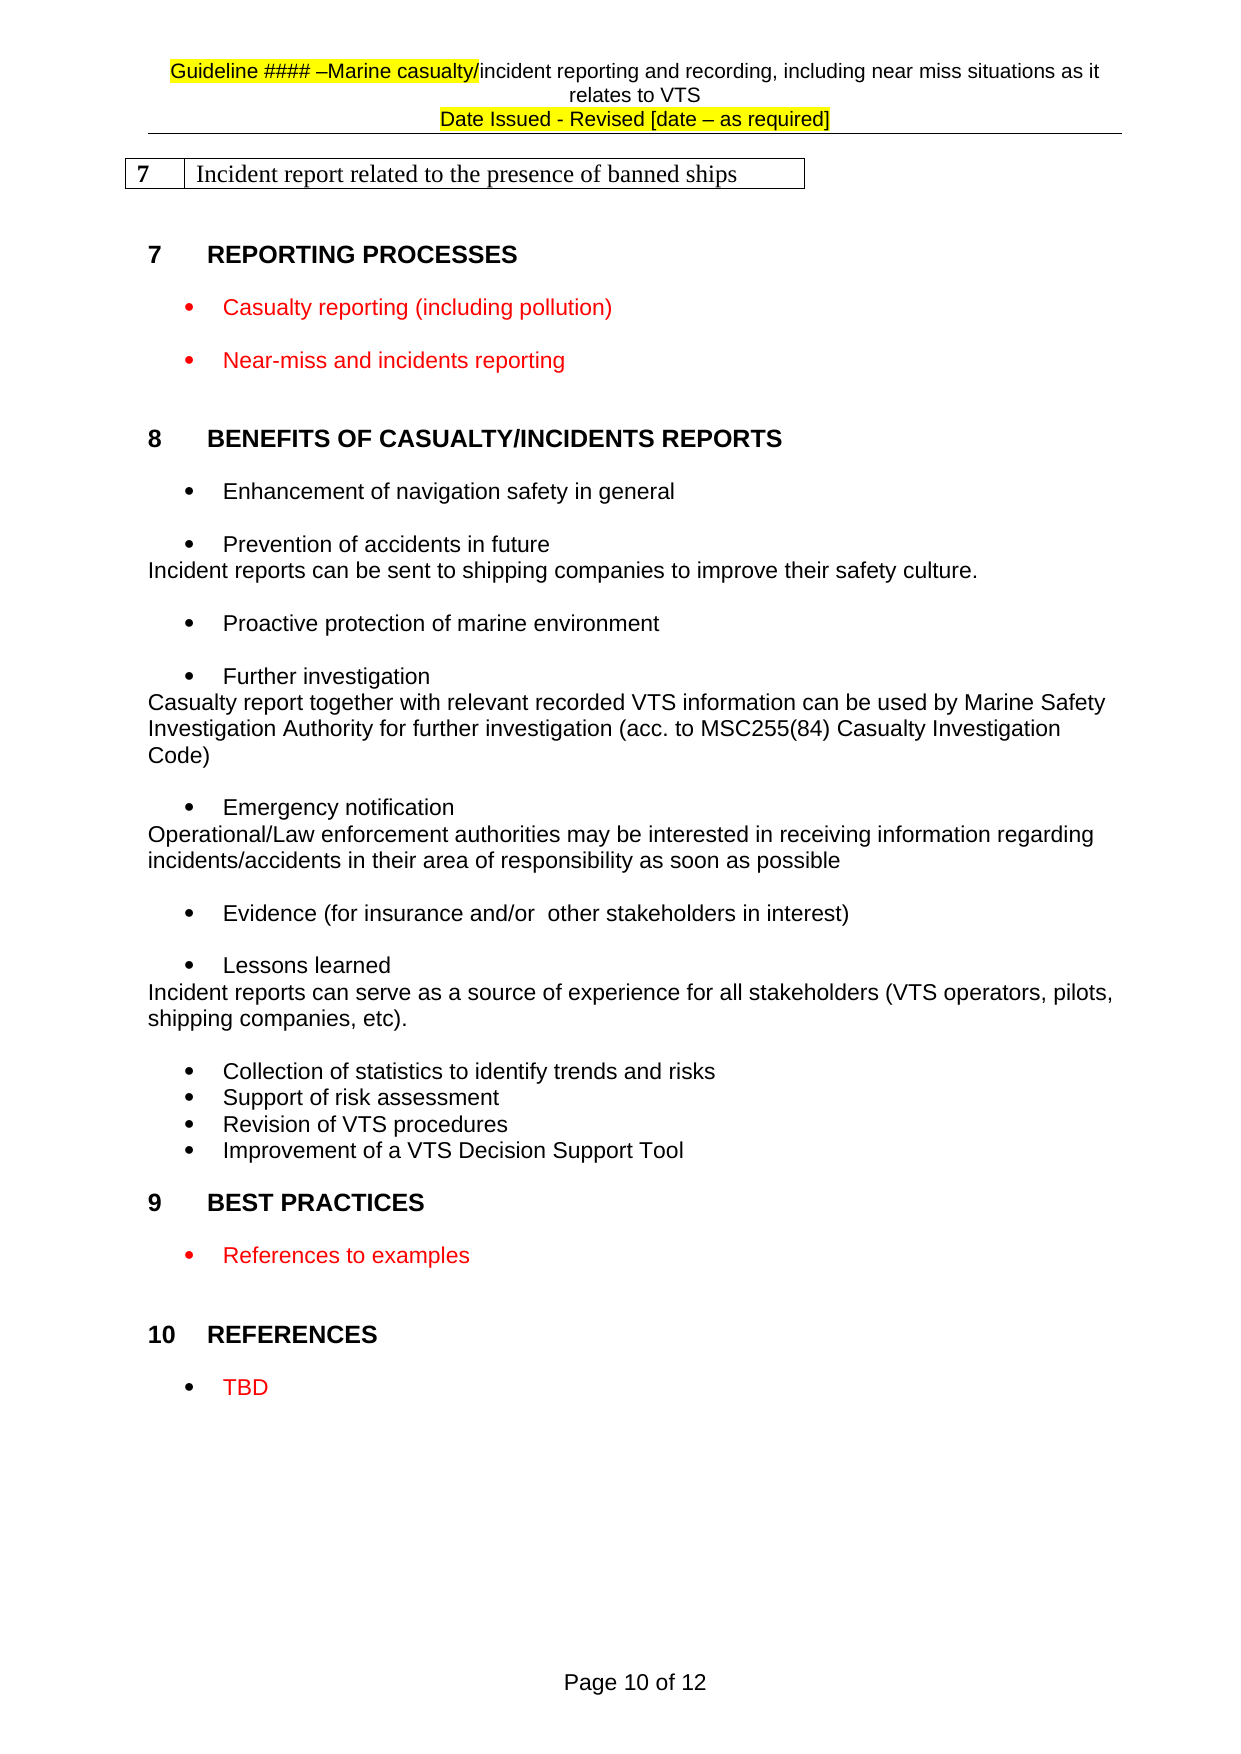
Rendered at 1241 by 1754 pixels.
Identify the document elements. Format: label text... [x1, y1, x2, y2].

list Near-miss and incidents reporting [185, 347, 1122, 373]
list Support of risk assessment [185, 1084, 1122, 1111]
list Emergency notification [185, 794, 1122, 821]
text Incident reports can serve as a source of experience for all stakeholders (VTS operators, pilots, shipping companies, etc). [148, 979, 1122, 1032]
subtitle Best practices [148, 1188, 1122, 1217]
list Collection of statistics to identify trends and risks [185, 1058, 1122, 1084]
list Revision of VTS procedures [185, 1111, 1122, 1137]
list Further investigation [185, 663, 1122, 689]
list TBD [185, 1373, 1122, 1400]
list Proactive protection of marine environment [185, 610, 1122, 636]
table_cell 7 [126, 159, 184, 188]
text Incident reports can be sent to shipping companies to improve their safety culture. [148, 557, 1122, 583]
list Improvement of a VTS Decision Support Tool [185, 1137, 1122, 1163]
text Casualty report together with relevant recorded VTS information can be used by Marine Safety Investigation Authority for further investigation (acc. to MSC255(84) Casualty Investigation Code) [148, 689, 1122, 768]
list Casualty reporting (including pollution) [185, 294, 1122, 320]
list Enhancement of navigation safety in general [185, 478, 1122, 504]
list References to examples [185, 1242, 1122, 1268]
list Lessons learned [185, 952, 1122, 979]
subtitle REPORTING PROCESSES [148, 240, 1122, 269]
text Operational/Law enforcement authorities may be interested in receiving information regarding incidents/accidents in their area of responsibility as soon as possible [148, 821, 1122, 873]
subtitle References [148, 1320, 1122, 1348]
table_cell Incident report related to the presence of banned ships [185, 159, 804, 188]
list Prevention of accidents in future [185, 531, 1122, 557]
subtitle benefits of Casualty/Incidents Reports [148, 424, 1122, 453]
list Evidence (for insurance and/or other stakeholders in interest) [185, 900, 1122, 926]
